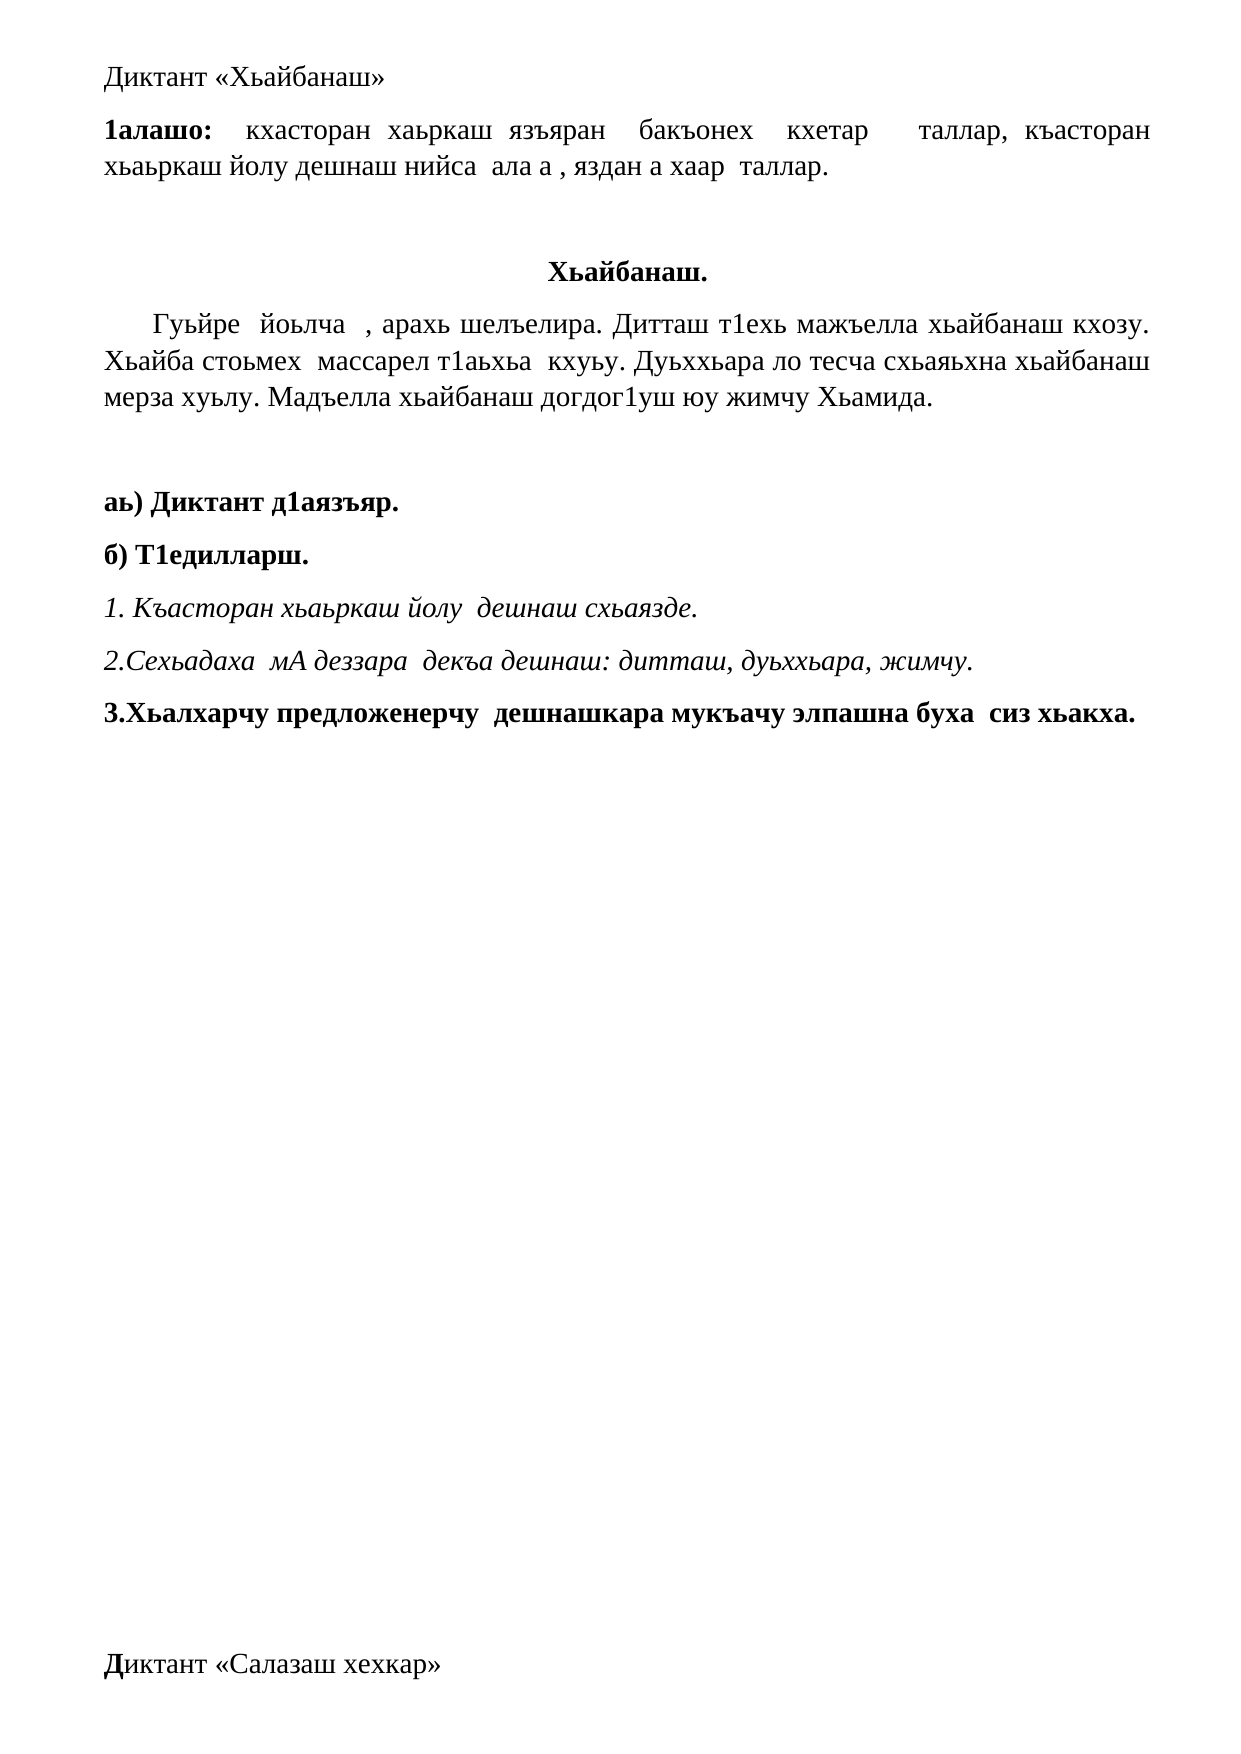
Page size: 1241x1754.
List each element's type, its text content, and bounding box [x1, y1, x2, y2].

text Гуьйре йоьлча , арахь шелъелира. Дитташ т1ехь мажъелла хьайбанаш кхозу. Хьайба стоьмех массарел т1аьхьа кхуьу. Дуьххьара ло тесча схьаяьхна хьайбанаш мерза хуьлу. Мадъелла хьайбанаш догдог1уш юу жимчу Хьамида. [103, 306, 1152, 412]
text аь) Диктант д1аязъяр. [103, 484, 1152, 518]
text Диктант «Салазаш хехкар» [103, 1646, 1152, 1680]
text 2.Сехьадаха мА деззара декъа дешнаш: дитташ, дуьххьара, жимчу. [103, 643, 1152, 676]
text 1. Къасторан хьаьркаш йолу дешнаш схьаязде. [103, 590, 1152, 623]
text Хьайбанаш. [103, 254, 1152, 287]
text Диктант «Хьайбанаш» [103, 59, 1152, 93]
text 1алашо: кхасторан хаьркаш язъяран бакъонех кхетар таллар, къасторан хьаьркаш йолу дешнаш нийса ала а , яздан а хаар таллар. [103, 112, 1152, 182]
text 3.Хьалхарчу предложенерчу дешнашкара мукъачу элпашна буха сиз хьакха. [103, 696, 1152, 729]
text б) Т1едилларш. [103, 537, 1152, 571]
